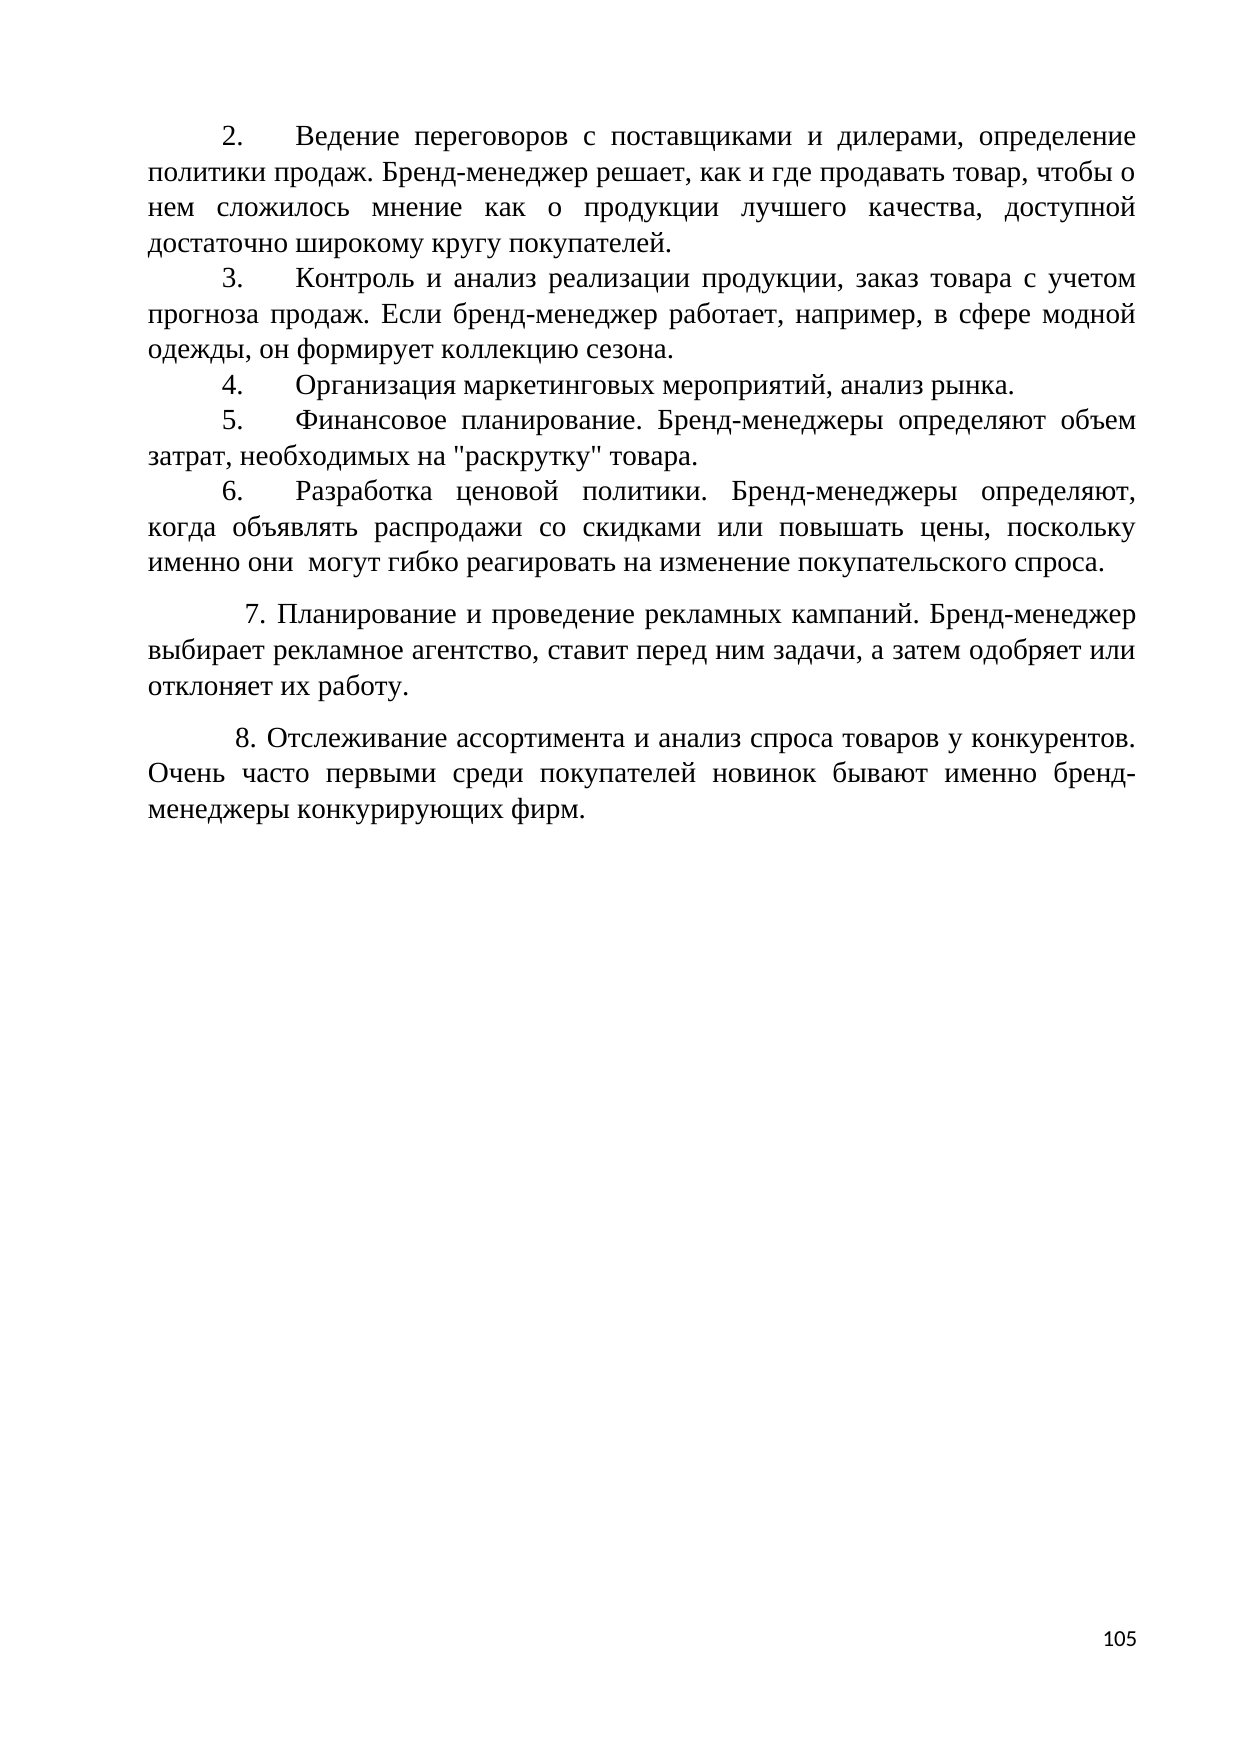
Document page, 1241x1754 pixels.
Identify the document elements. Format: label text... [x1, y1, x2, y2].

list Контроль и анализ реализации продукции, заказ товара с учетом прогноза продаж. Если бренд-менеджер работает, например, в сфере модной одежды, он формирует коллекцию сезона. [148, 260, 1137, 365]
list Организация маркетинговых мероприятий, анализ рынка. [148, 367, 1137, 400]
list Финансовое планирование. Бренд-менеджеры определяют объем затрат, необходимых на "раскрутку" товара. [148, 402, 1137, 471]
text 8. Отслеживание ассортимента и анализ спроса товаров у конкурентов. Очень часто первыми среди покупателей новинок бывают именно бренд-менеджеры конкурирующих фирм. [148, 720, 1137, 824]
text 7. Планирование и проведение рекламных кампаний. Бренд-менеджер выбирает рекламное агентство, ставит перед ним задачи, а затем одобряет или отклоняет их работу. [148, 597, 1137, 701]
list Ведение переговоров с поставщиками и дилерами, определение политики продаж. Бренд-менеджер решает, как и где продавать товар, чтобы о нем сложилось мнение как о продукции лучшего качества, доступной достаточно широкому кругу покупателей. [148, 118, 1137, 258]
list Разработка ценовой политики. Бренд-менеджеры определяют, когда объявлять распродажи со скидками или повышать цены, поскольку именно они могут гибко реагировать на изменение покупательского спроса. [148, 473, 1137, 578]
